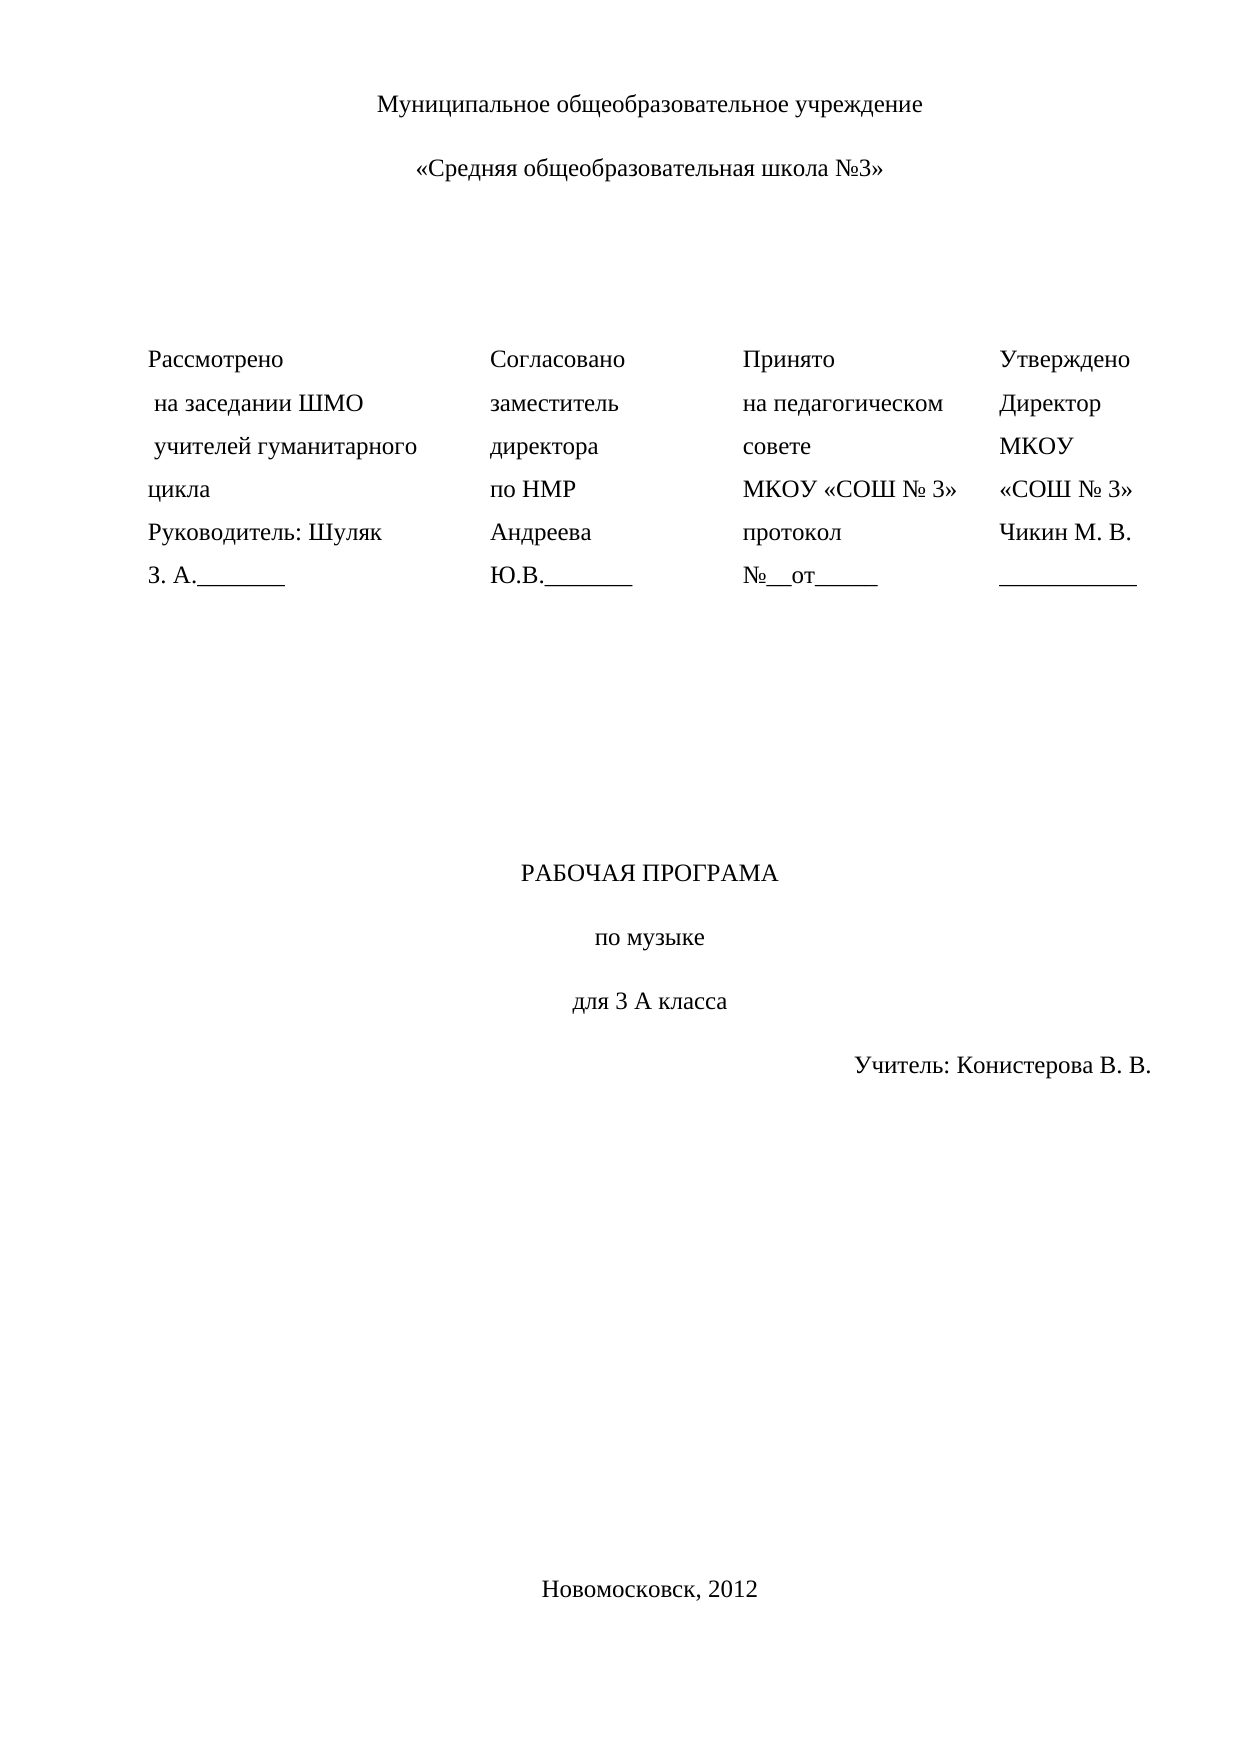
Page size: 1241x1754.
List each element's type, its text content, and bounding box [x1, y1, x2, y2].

text по музыке [148, 922, 1152, 951]
table_header Утверждено Директор МКОУ «СОШ № 3» Чикин М. В. ___________ [988, 345, 1163, 602]
text Учитель: Конистерова В. В. [148, 1050, 1152, 1078]
table_header Согласовано заместитель директора по НМР Андреева Ю.В._______ [479, 345, 731, 602]
table_header Принято на педагогическом совете МКОУ «СОШ № 3» протокол №__от_____ [731, 345, 988, 602]
table_header Рассмотрено на заседании ШМО учителей гуманитарного цикла Руководитель: Шуляк З. А._______ [136, 345, 478, 602]
text «Средняя общеобразовательная школа №3» [148, 153, 1152, 181]
text РАБОЧАЯ ПРОГРАМА [148, 858, 1152, 887]
text Новомосковск, 2012 [148, 1574, 1152, 1603]
text Муниципальное общеобразовательное учреждение [148, 89, 1152, 117]
text для 3 А класса [148, 986, 1152, 1014]
